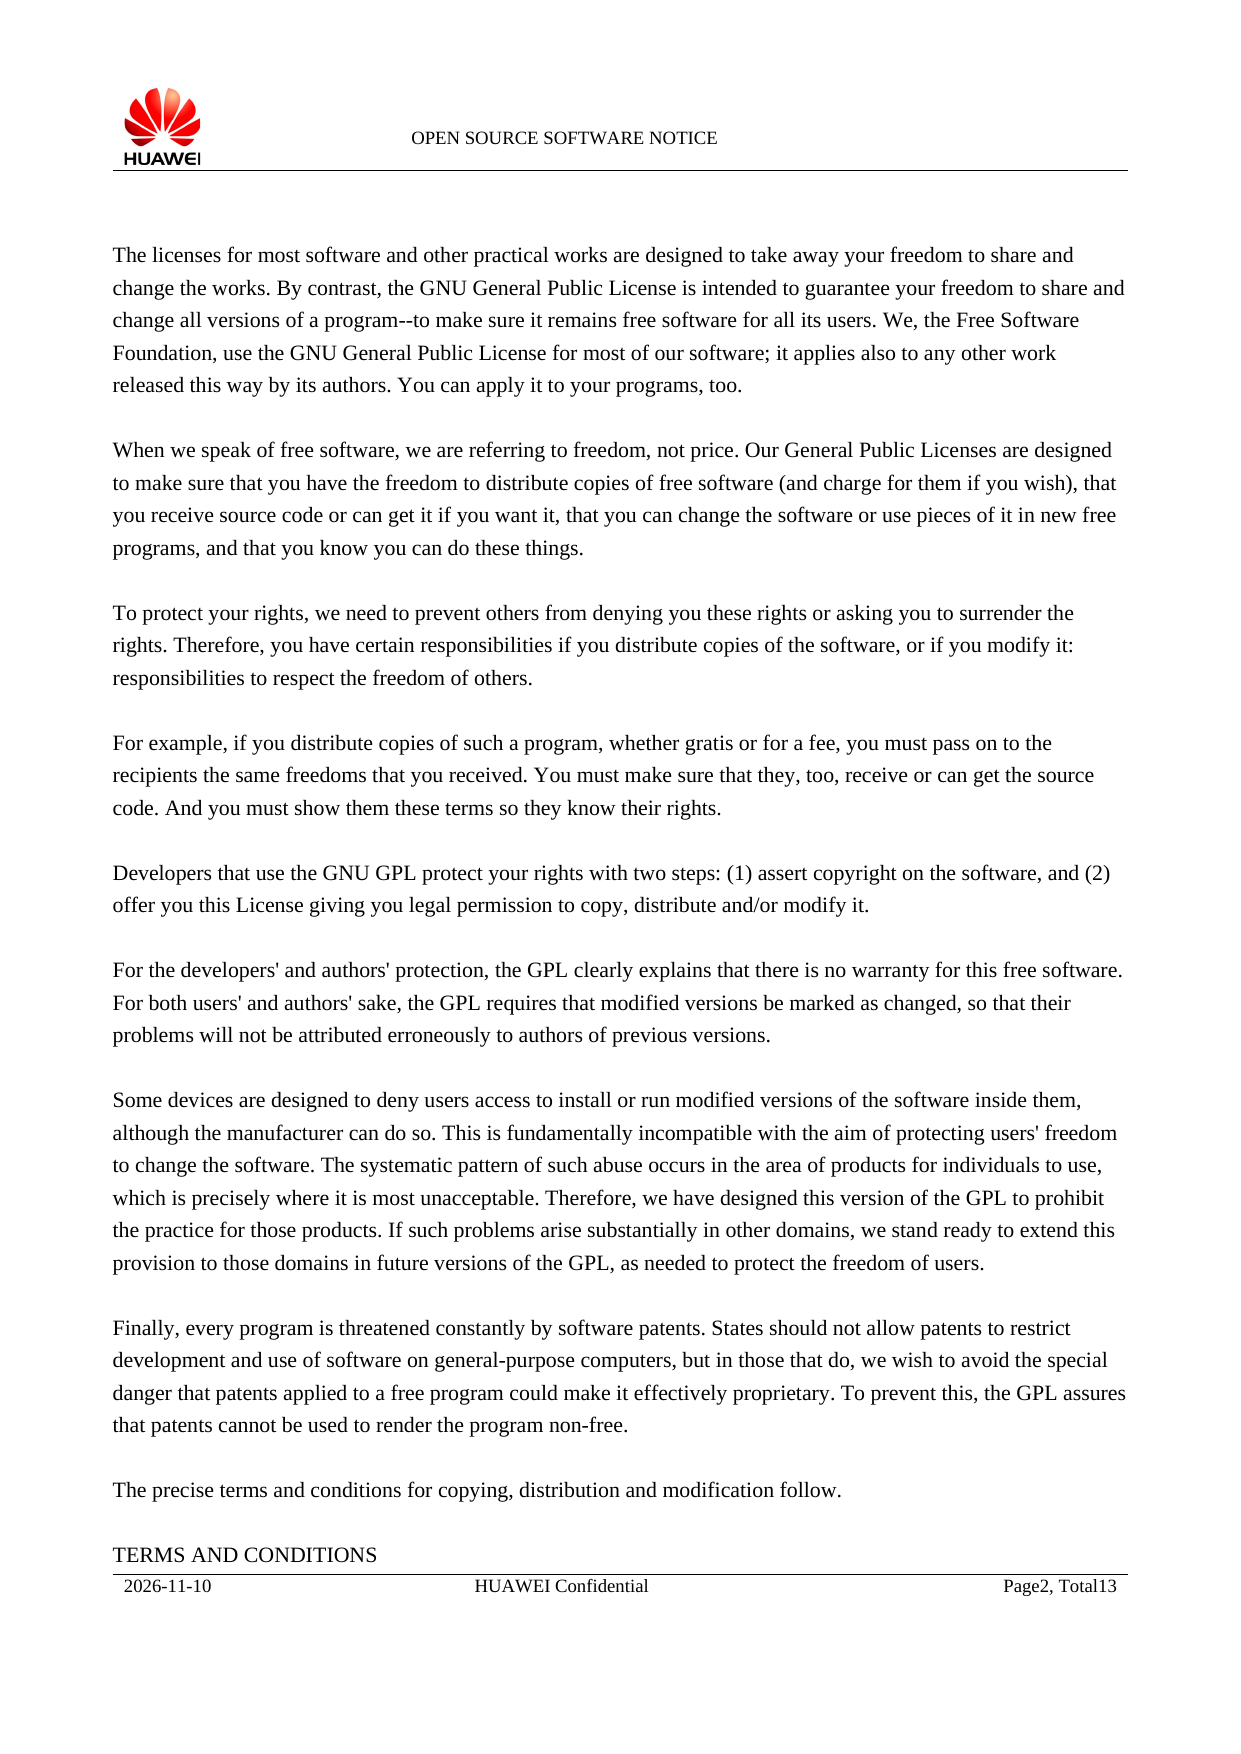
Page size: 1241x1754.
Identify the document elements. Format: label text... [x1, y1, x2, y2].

picture [124, 88, 201, 165]
